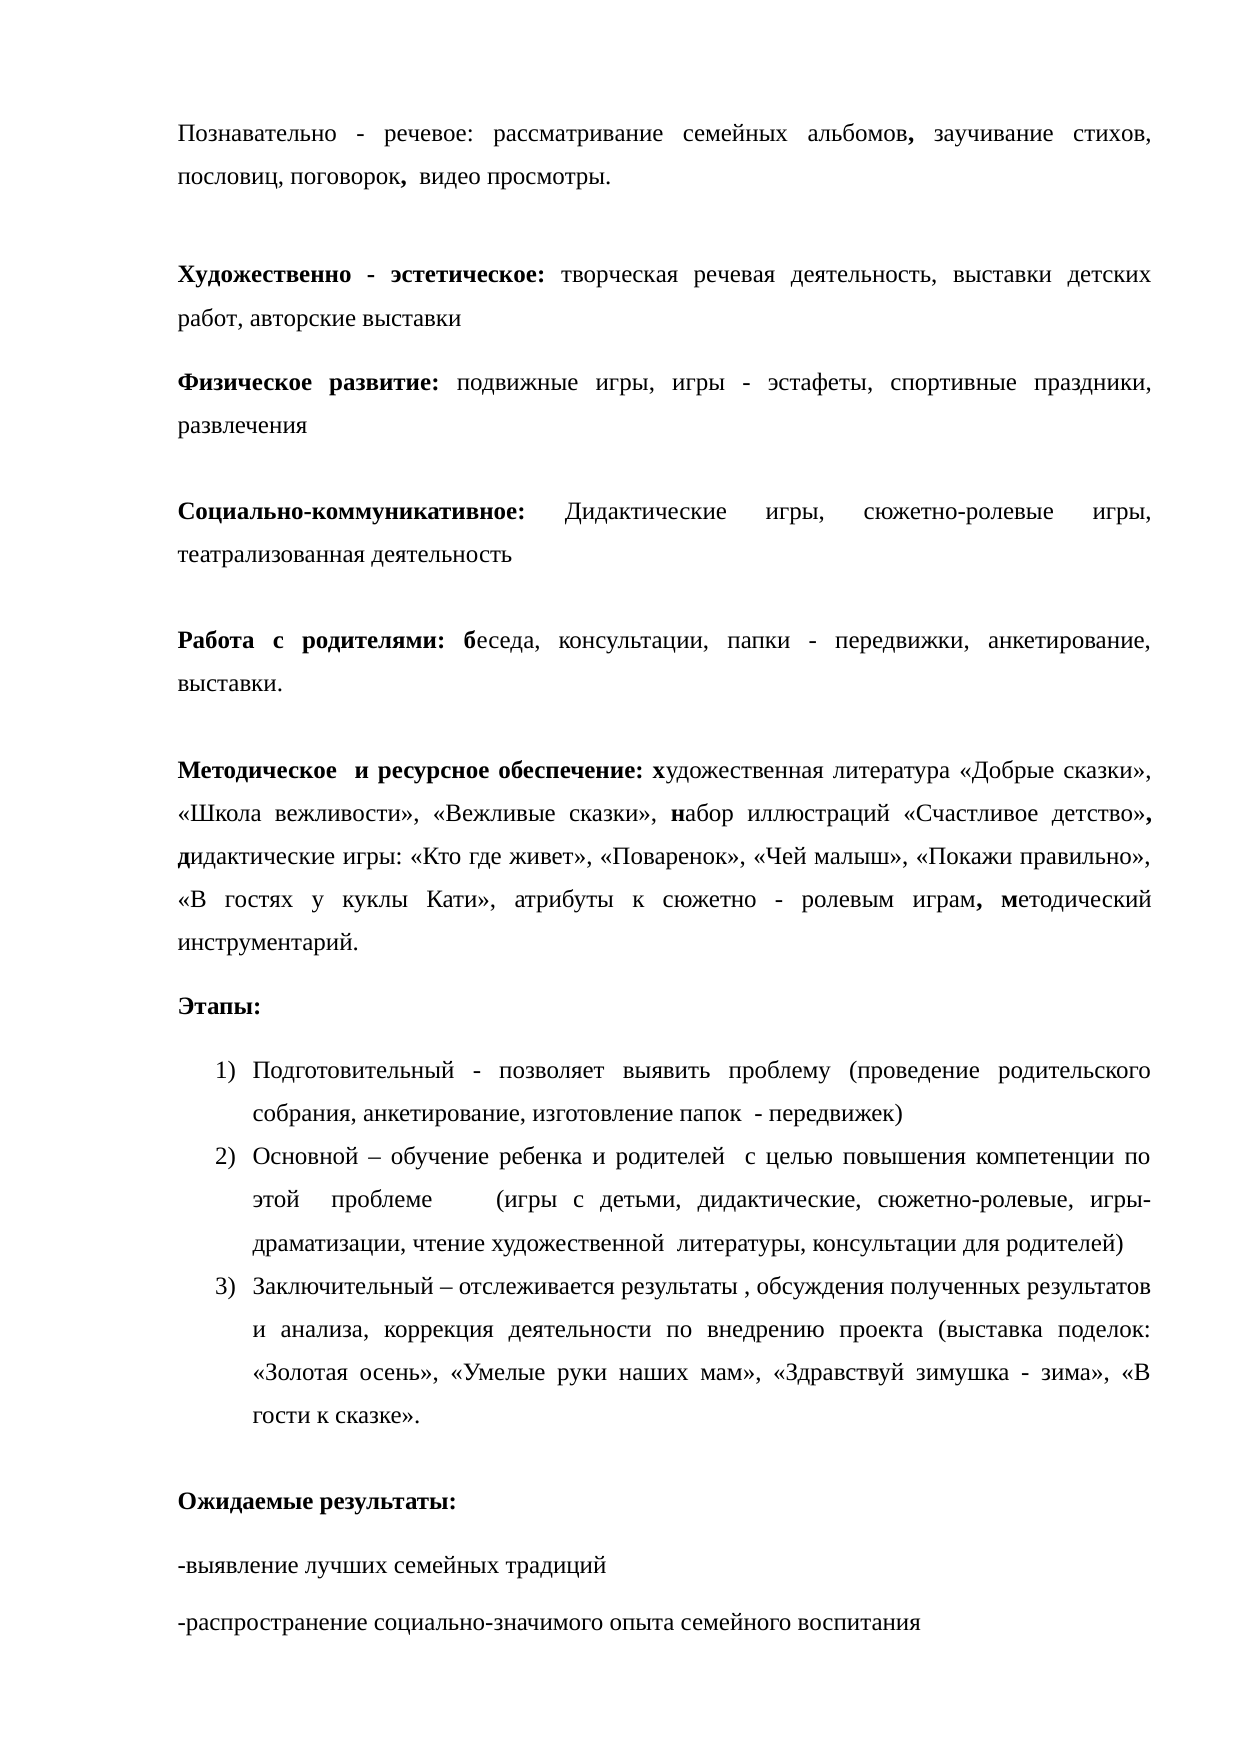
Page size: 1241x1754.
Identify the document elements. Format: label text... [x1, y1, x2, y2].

text Методическое и ресурсное обеспечение: художественная литература «Добрые сказки», «Школа вежливости», «Вежливые сказки», набор иллюстраций «Счастливое детство», дидактические игры: «Кто где живет», «Поваренок», «Чей малыш», «Покажи правильно», «В гостях у куклы Кати», атрибуты к сюжетно - ролевым играм, методический инструментарий. [177, 755, 1152, 956]
text Познавательно - речевое: рассматривание семейных альбомов, заучивание стихов, пословиц, поговорок, видео просмотры. [177, 118, 1152, 190]
text Физическое развитие: подвижные игры, игры - эстафеты, спортивные праздники, развлечения [177, 367, 1152, 438]
text Ожидаемые результаты: [177, 1486, 1152, 1515]
text Этапы: [177, 991, 1152, 1020]
list Подготовительный - позволяет выявить проблему (проведение родительского собрания, анкетирование, изготовление папок - передвижек) [215, 1055, 1152, 1127]
text Работа с родителями: беседа, консультации, папки - передвижки, анкетирование, выставки. [177, 625, 1152, 697]
text Художественно - эстетическое: творческая речевая деятельность, выставки детских работ, авторские выставки [177, 259, 1152, 331]
text -выявление лучших семейных традиций [177, 1550, 1152, 1579]
list Основной – обучение ребенка и родителей с целью повышения компетенции по этой проблеме (игры с детьми, дидактические, сюжетно-ролевые, игры- драматизации, чтение художественной литературы, консультации для родителей) [215, 1141, 1152, 1256]
text Социально-коммуникативное: Дидактические игры, сюжетно-ролевые игры, театрализованная деятельность [177, 496, 1152, 568]
list Заключительный – отслеживается результаты , обсуждения полученных результатов и анализа, коррекция деятельности по внедрению проекта (выставка поделок: «Золотая осень», «Умелые руки наших мам», «Здравствуй зимушка - зима», «В гости к сказке». [215, 1271, 1152, 1429]
text -распространение социально-значимого опыта семейного воспитания [177, 1607, 1152, 1636]
